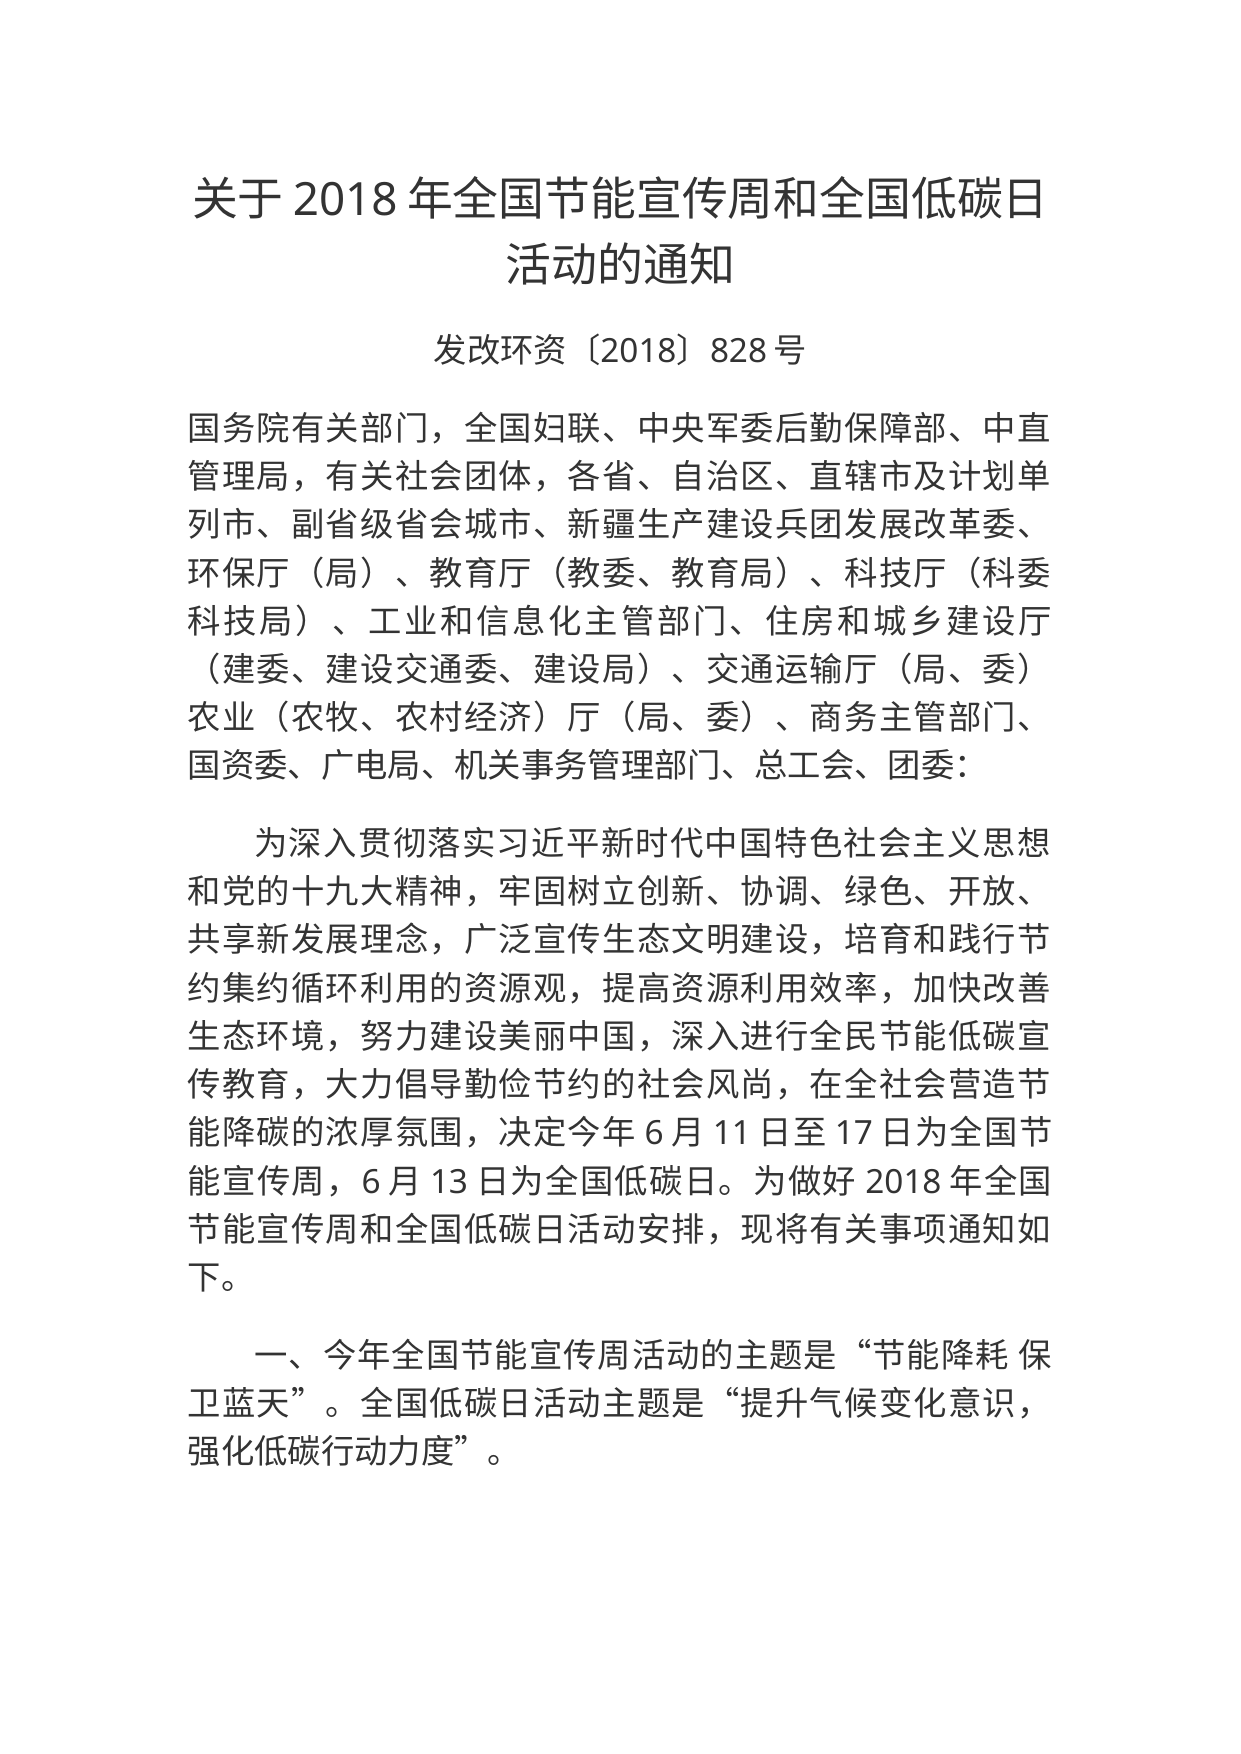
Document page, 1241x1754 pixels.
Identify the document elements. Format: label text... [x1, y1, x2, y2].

text 一、今年全国节能宣传周活动的主题是“节能降耗 保卫蓝天”。全国低碳日活动主题是“提升气候变化意识，强化低碳行动力度”。 [187, 1328, 1053, 1473]
text 关于2018年全国节能宣传周和全国低碳日活动的通知 [187, 162, 1053, 295]
text 国务院有关部门，全国妇联、中央军委后勤保障部、中直管理局，有关社会团体，各省、自治区、直辖市及计划单列市、副省级省会城市、新疆生产建设兵团发展改革委、环保厅（局）、教育厅（教委、教育局）、科技厅（科委、科技局）、工业和信息化主管部门、住房和城乡建设厅（建委、建设交通委、建设局）、交通运输厅（局、委）、农业（农牧、农村经济）厅（局、委）、商务主管部门、国资委、广电局、机关事务管理部门、总工会、团委： [187, 402, 1053, 787]
text 发改环资〔2018〕828号 [187, 324, 1053, 372]
text 为深入贯彻落实习近平新时代中国特色社会主义思想和党的十九大精神，牢固树立创新、协调、绿色、开放、共享新发展理念，广泛宣传生态文明建设，培育和践行节约集约循环利用的资源观，提高资源利用效率，加快改善生态环境，努力建设美丽中国，深入进行全民节能低碳宣传教育，大力倡导勤俭节约的社会风尚，在全社会营造节能降碳的浓厚氛围，决定今年6月11日至17日为全国节能宣传周，6月13日为全国低碳日。为做好2018年全国节能宣传周和全国低碳日活动安排，现将有关事项通知如下。 [187, 817, 1053, 1299]
